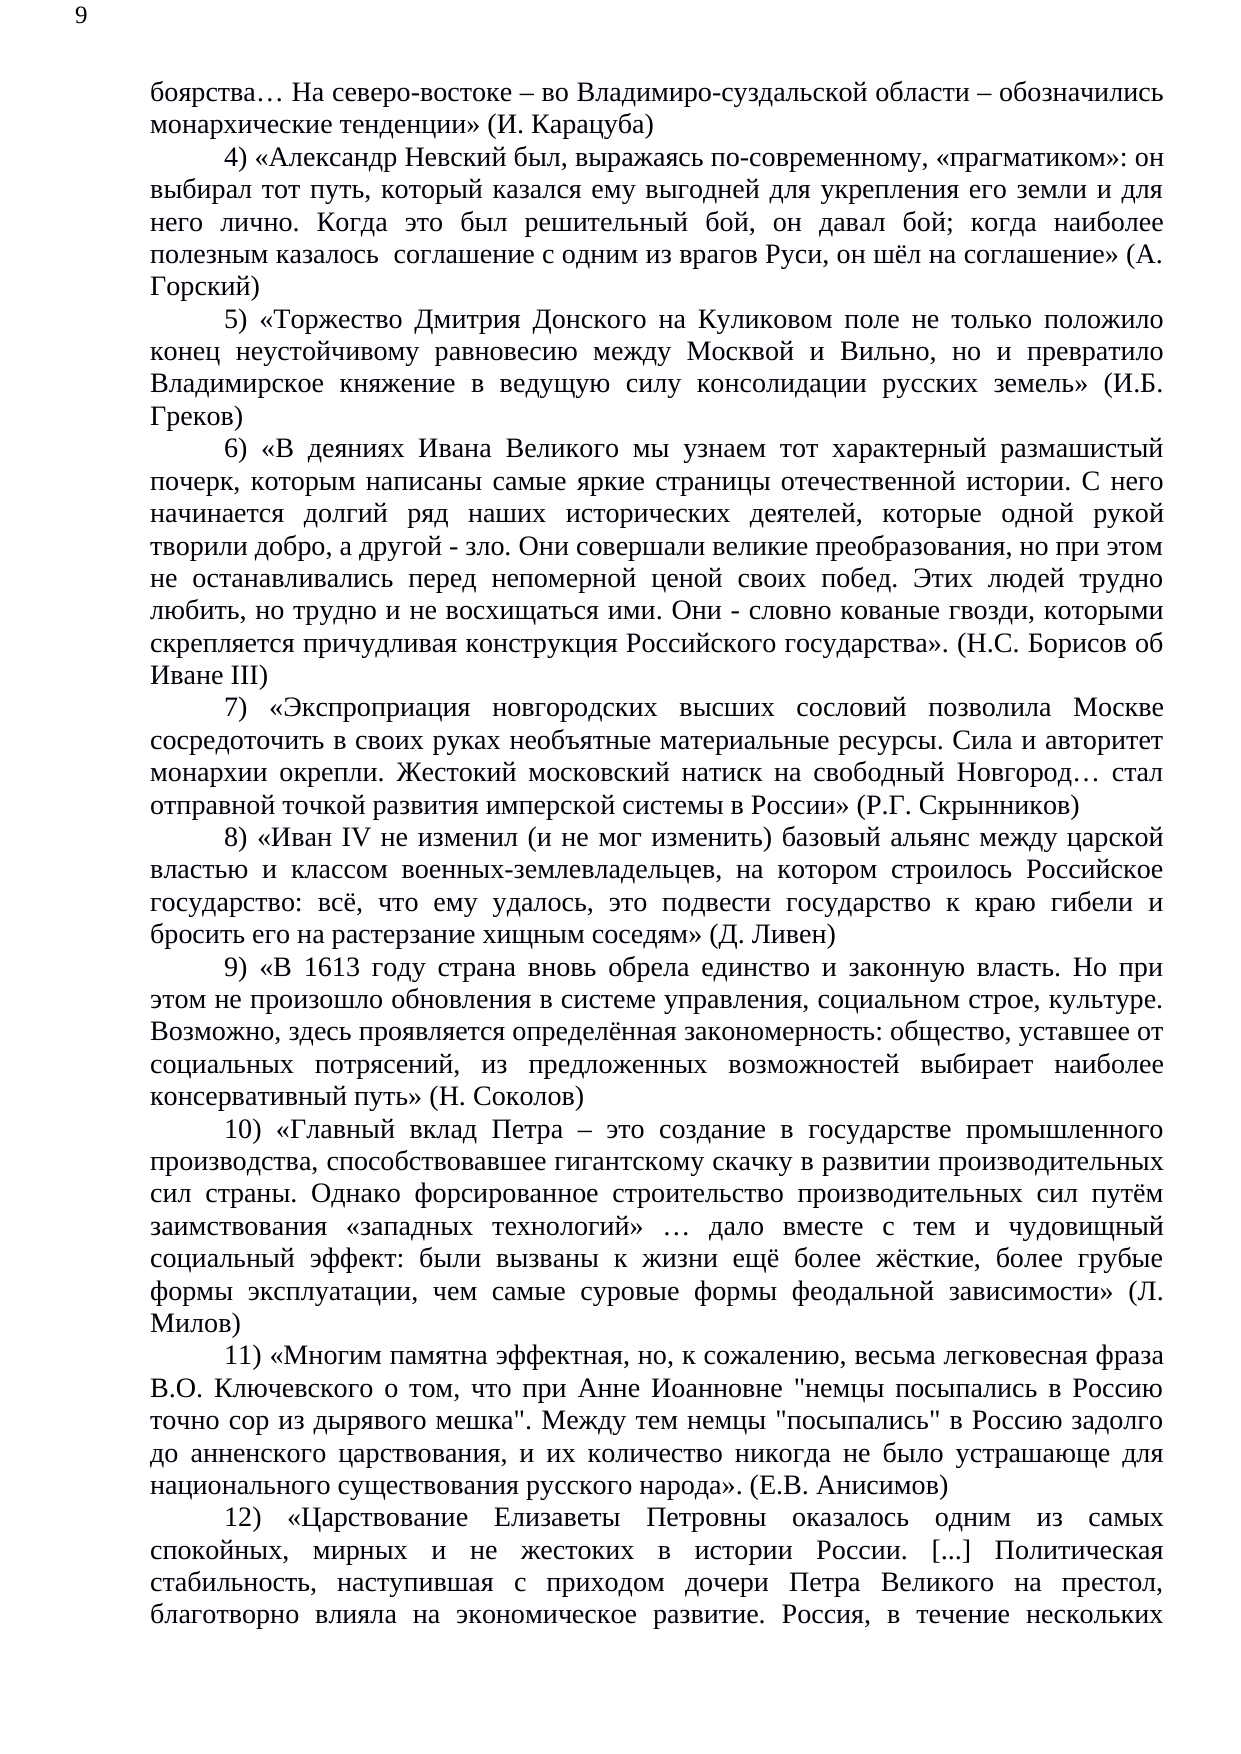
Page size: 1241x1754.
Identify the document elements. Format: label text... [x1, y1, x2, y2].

text 6) «В деяниях Ивана Великого мы узнаем тот характерный размашистый почерк, которым написаны самые яркие страницы отечественной истории. С него начинается долгий ряд наших исторических деятелей, которые одной рукой творили добро, а другой - зло. Они совершали великие преобразования, но при этом не останавливались перед непомерной ценой своих побед. Этих людей трудно любить, но трудно и не восхищаться ими. Они - словно кованые гвозди, которыми скрепляется причудливая конструкция Российского государства». (Н.С. Борисов об Иване III) [150, 431, 1165, 691]
text 4) «Александр Невский был, выражаясь по-современному, «прагматиком»: он выбирал тот путь, который казался ему выгодней для укрепления его земли и для него лично. Когда это был решительный бой, он давал бой; когда наиболее полезным казалось соглашение с одним из врагов Руси, он шёл на соглашение» (А. Горский) [150, 140, 1165, 302]
text 11) «Многим памятна эффектная, но, к сожалению, весьма легковесная фраза В.О. Ключевского о том, что при Анне Иоанновне "немцы посыпались в Россию точно сор из дырявого мешка". Между тем немцы "посыпались" в Россию задолго до анненского царствования, и их количество никогда не было устрашающе для национального существования русского народа». (Е.В. Анисимов) [150, 1338, 1165, 1500]
text 5) «Торжество Дмитрия Донского на Куликовом поле не только положило конец неустойчивому равновесию между Москвой и Вильно, но и превратило Владимирское княжение в ведущую силу консолидации русских земель» (И.Б. Греков) [150, 302, 1165, 431]
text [150, 1500, 1165, 1630]
text 7) «Экспроприация новгородских высших сословий позволила Москве сосредоточить в своих руках необъятные материальные ресурсы. Сила и авторитет монархии окрепли. Жестокий московский натиск на свободный Новгород… стал отправной точкой развития имперской системы в России» (Р.Г. Скрынников) [150, 691, 1165, 820]
text 9) «В 1613 году страна вновь обрела единство и законную власть. Но при этом не произошло обновления в системе управления, социальном строе, культуре. Возможно, здесь проявляется определённая закономерность: общество, уставшее от социальных потрясений, из предложенных возможностей выбирает наиболее консервативный путь» (Н. Соколов) [150, 950, 1165, 1112]
text 10) «Главный вклад Петра – это создание в государстве промышленного производства, способствовавшее гигантскому скачку в развитии производительных сил страны. Однако форсированное строительство производительных сил путём заимствования «западных технологий» … дало вместе с тем и чудовищный социальный эффект: были вызваны к жизни ещё более жёсткие, более грубые формы эксплуатации, чем самые суровые формы феодальной зависимости» (Л. Милов) [150, 1112, 1165, 1338]
text 8) «Иван IV не изменил (и не мог изменить) базовый альянс между царской властью и классом военных-землевладельцев, на котором строилось Российское государство: всё, что ему удалось, это подвести государство к краю гибели и бросить его на растерзание хищным соседям» (Д. Ливен) [150, 820, 1165, 950]
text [150, 75, 1165, 140]
